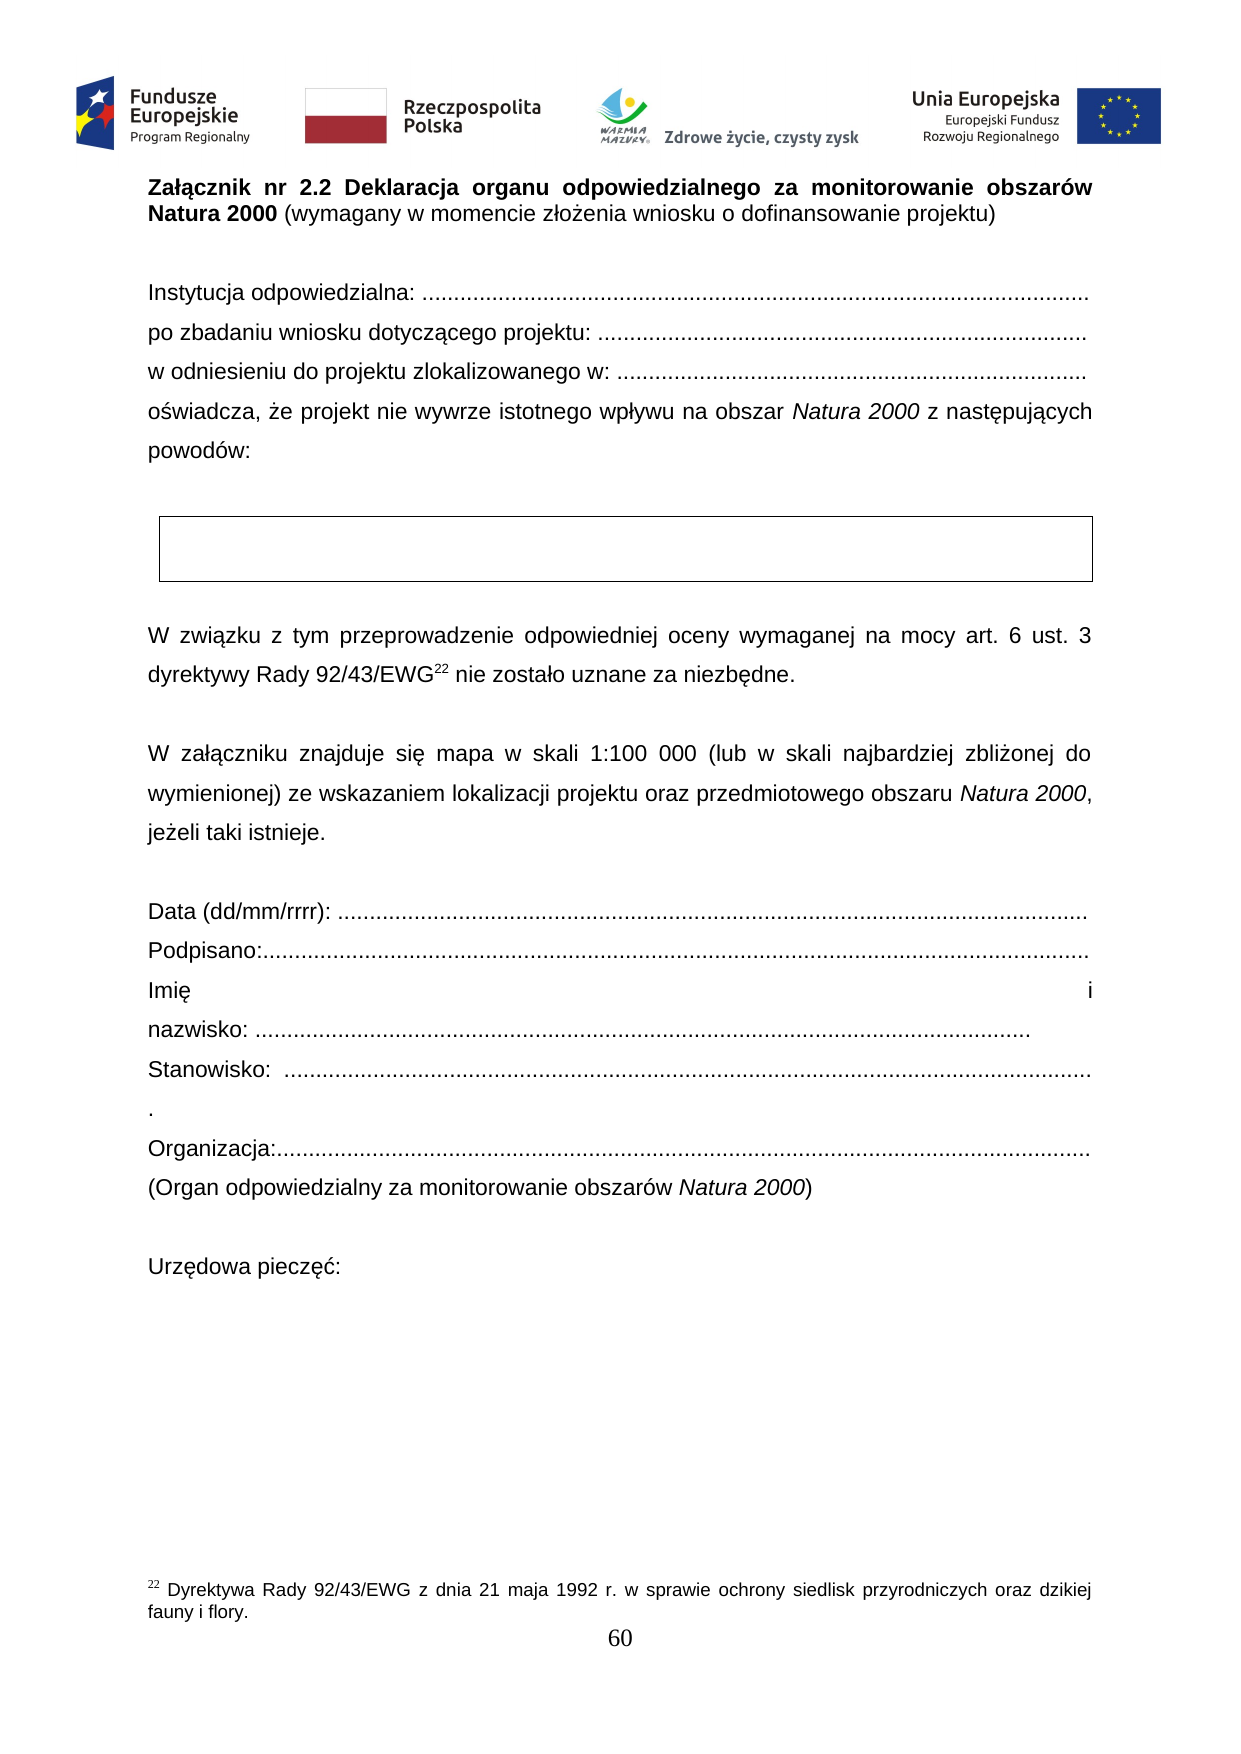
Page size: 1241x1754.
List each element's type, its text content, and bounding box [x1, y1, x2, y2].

text Instytucja odpowiedzialna: ......................................................................................................... [148, 279, 1093, 306]
text Data (dd/mm/rrrr): ...................................................................................................................... [148, 898, 1093, 924]
picture [35, 55, 1198, 168]
text Załącznik nr 2.2 Deklaracja organu odpowiedzialnego za monitorowanie obszarów Natura 2000 (wymagany w momencie złożenia wniosku o dofinansowanie projektu) [148, 168, 1093, 227]
text Imię i nazwisko: .......................................................................................................................... [148, 977, 1093, 1043]
text Organizacja:................................................................................................................................ [148, 1135, 1093, 1161]
text Urzędowa pieczęć: [148, 1253, 1093, 1280]
table_header [160, 517, 1092, 581]
text W załączniku znajduje się mapa w skali 1:100 000 (lub w skali najbardziej zbliżonej do wymienionej) ze wskazaniem lokalizacji projektu oraz przedmiotowego obszaru Natura 2000, jeżeli taki istnieje. [148, 740, 1093, 845]
text Podpisano:.................................................................................................................................. [148, 937, 1093, 964]
text W związku z tym przeprowadzenie odpowiedniej oceny wymaganej na mocy art. 6 ust. 3 dyrektywy Rady 92/43/EWG nie zostało uznane za niezbędne. [148, 622, 1093, 687]
text Stanowisko: ................................................................................................................................ [148, 1056, 1093, 1122]
text po zbadaniu wniosku dotyczącego projektu: ............................................................................. [148, 319, 1093, 345]
text oświadcza, że projekt nie wywrze istotnego wpływu na obszar Natura 2000 z następujących powodów: [148, 398, 1093, 464]
text (Organ odpowiedzialny za monitorowanie obszarów Natura 2000) [148, 1174, 1093, 1201]
text w odniesieniu do projektu zlokalizowanego w: .......................................................................... [148, 358, 1093, 385]
